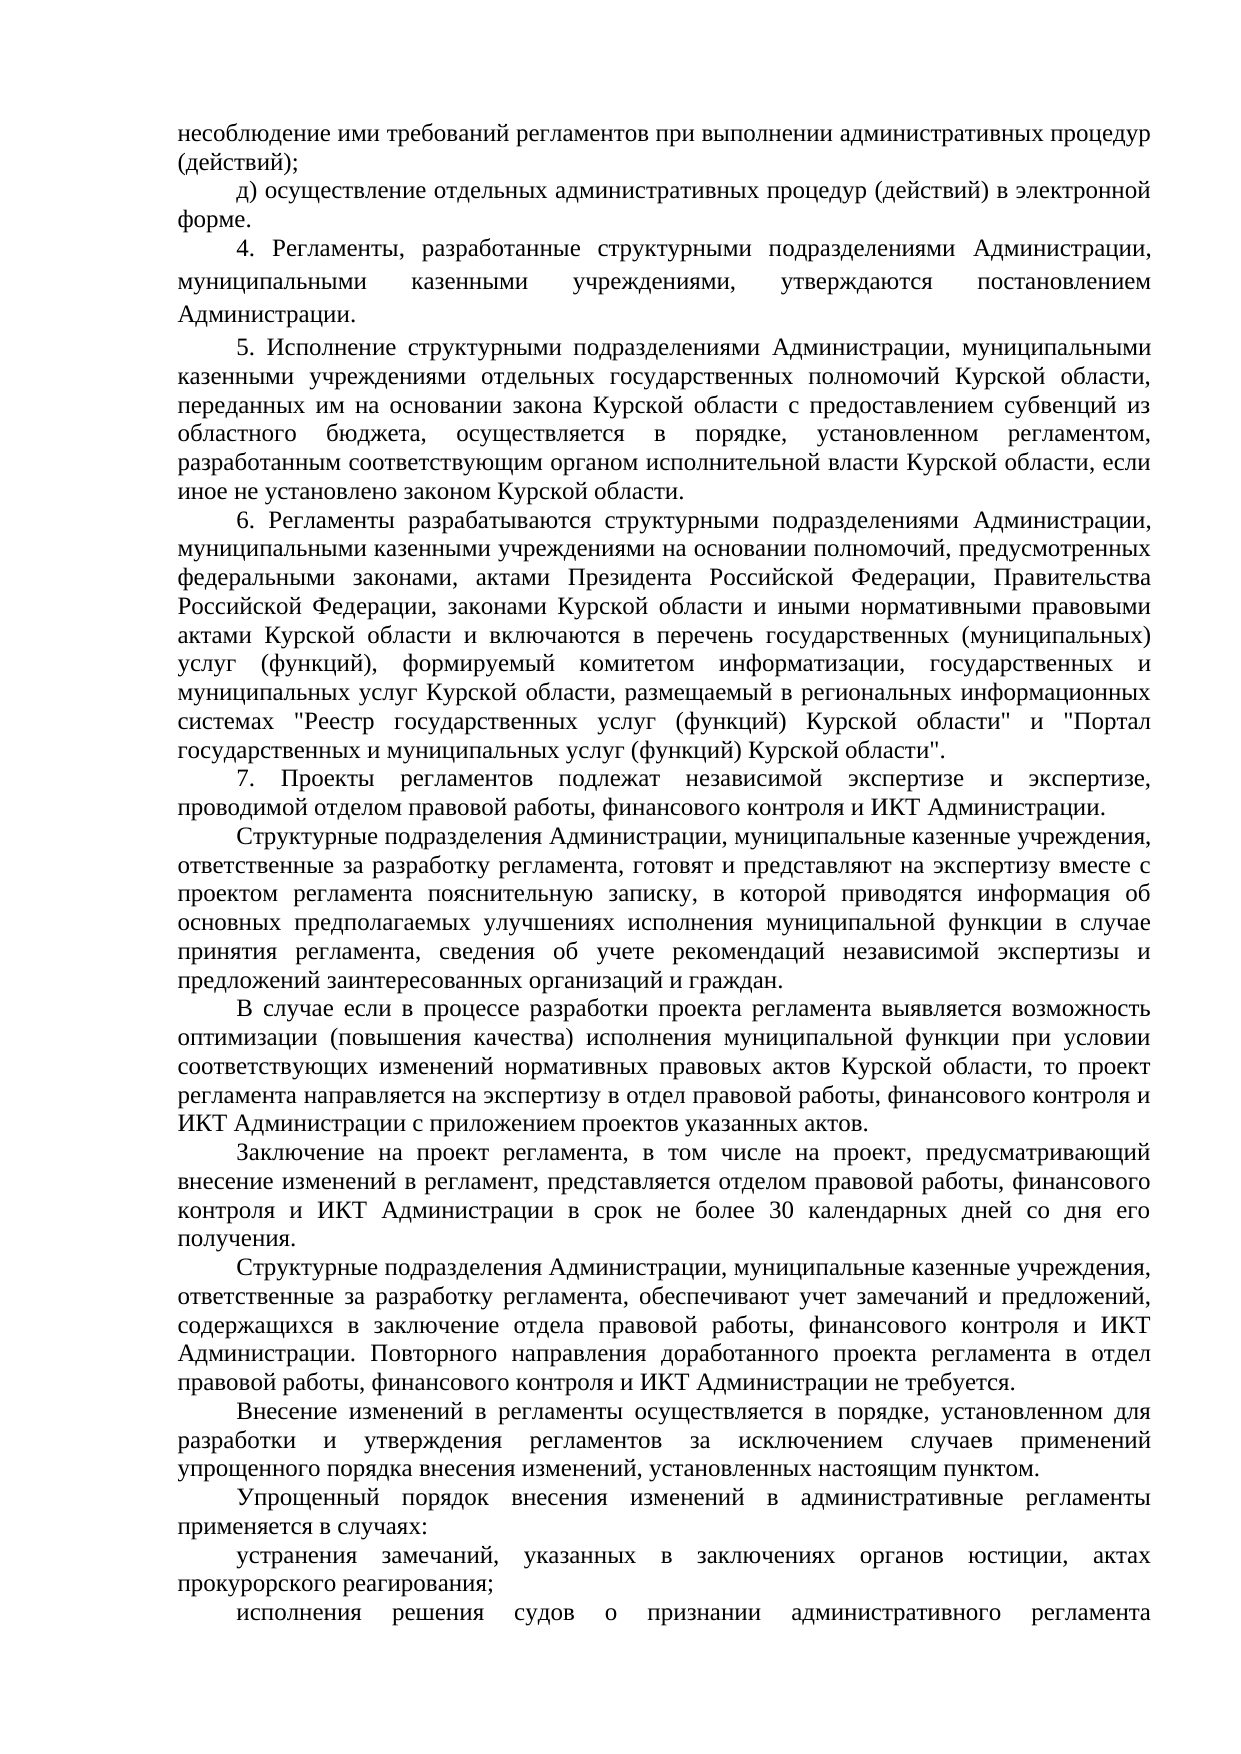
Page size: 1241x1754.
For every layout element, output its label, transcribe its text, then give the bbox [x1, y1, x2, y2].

text Заключение на проект регламента, в том числе на проект, предусматривающий внесение изменений в регламент, представляется отделом правовой работы, финансового контроля и ИКТ Администрации в срок не более 30 календарных дней со дня его получения. [177, 1137, 1152, 1252]
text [177, 118, 1152, 176]
text 5. Исполнение структурными подразделениями Администрации, муниципальными казенными учреждениями отдельных государственных полномочий Курской области, переданных им на основании закона Курской области с предоставлением субвенций из областного бюджета, осуществляется в порядке, установленном регламентом, разработанным соответствующим органом исполнительной власти Курской области, если иное не установлено законом Курской области. [177, 332, 1152, 505]
text 7. Проекты регламентов подлежат независимой экспертизе и экспертизе, проводимой отделом правовой работы, финансового контроля и ИКТ Администрации. [177, 763, 1152, 821]
text 4. Регламенты, разработанные структурными подразделениями Администрации, муниципальными казенными учреждениями, утверждаются постановлением Администрации. [177, 233, 1152, 328]
text В случае если в процессе разработки проекта регламента выявляется возможность оптимизации (повышения качества) исполнения муниципальной функции при условии соответствующих изменений нормативных правовых актов Курской области, то проект регламента направляется на экспертизу в отдел правовой работы, финансового контроля и ИКТ Администрации с приложением проектов указанных актов. [177, 993, 1152, 1137]
text устранения замечаний, указанных в заключениях органов юстиции, актах прокурорского реагирования; [177, 1540, 1152, 1597]
text 6. Регламенты разрабатываются структурными подразделениями Администрации, муниципальными казенными учреждениями на основании полномочий, предусмотренных федеральными законами, актами Президента Российской Федерации, Правительства Российской Федерации, законами Курской области и иными нормативными правовыми актами Курской области и включаются в перечень государственных (муниципальных) услуг (функций), формируемый комитетом информатизации, государственных и муниципальных услуг Курской области, размещаемый в региональных информационных системах "Реестр государственных услуг (функций) Курской области" и "Портал государственных и муниципальных услуг (функций) Курской области". [177, 505, 1152, 763]
text Внесение изменений в регламенты осуществляется в порядке, установленном для разработки и утверждения регламентов за исключением случаев применений упрощенного порядка внесения изменений, установленных настоящим пунктом. [177, 1396, 1152, 1482]
text Структурные подразделения Администрации, муниципальные казенные учреждения, ответственные за разработку регламента, готовят и представляют на экспертизу вместе с проектом регламента пояснительную записку, в которой приводятся информация об основных предполагаемых улучшениях исполнения муниципальной функции в случае принятия регламента, сведения об учете рекомендаций независимой экспертизы и предложений заинтересованных организаций и граждан. [177, 821, 1152, 993]
text д) осуществление отдельных административных процедур (действий) в электронной форме. [177, 176, 1152, 233]
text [177, 1597, 1152, 1626]
text Структурные подразделения Администрации, муниципальные казенные учреждения, ответственные за разработку регламента, обеспечивают учет замечаний и предложений, содержащихся в заключение отдела правовой работы, финансового контроля и ИКТ Администрации. Повторного направления доработанного проекта регламента в отдел правовой работы, финансового контроля и ИКТ Администрации не требуется. [177, 1252, 1152, 1396]
text Упрощенный порядок внесения изменений в административные регламенты применяется в случаях: [177, 1482, 1152, 1540]
